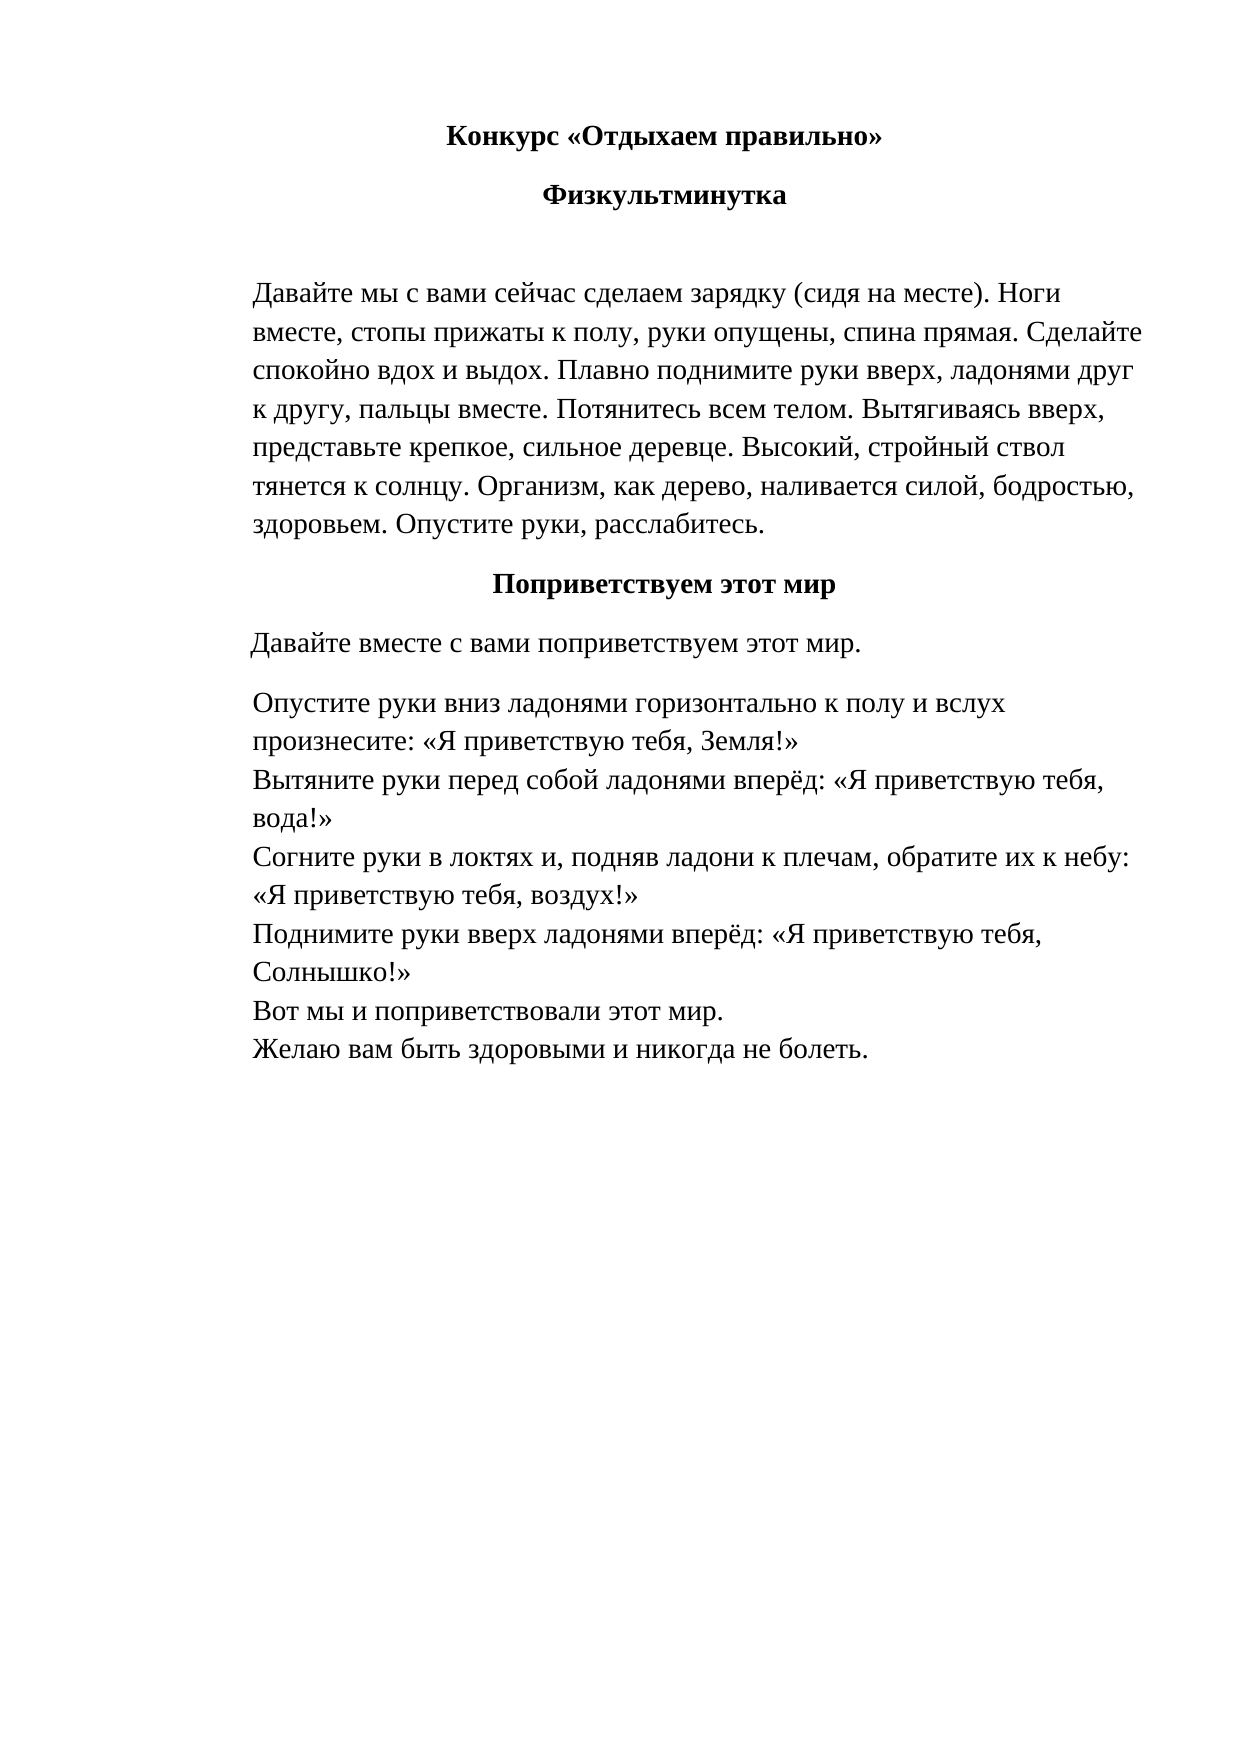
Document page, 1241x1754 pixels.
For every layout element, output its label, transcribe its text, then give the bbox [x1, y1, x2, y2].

text Давайте вместе с вами поприветствуем этот мир. [177, 625, 1152, 659]
list Поднимите руки вверх ладонями вперёд: «Я приветствую тебя, Солнышко!» [252, 916, 1152, 988]
list Вытяните руки перед собой ладонями вперёд: «Я приветствую тебя, вода!» [252, 762, 1152, 834]
list Давайте мы с вами сейчас сделаем зарядку (сидя на месте). Ноги вместе, стопы прижаты к полу, руки опущены, спина прямая. Сделайте спокойно вдох и выдох. Плавно поднимите руки вверх, ладонями друг к другу, пальцы вместе. Потянитесь всем телом. Вытягиваясь вверх, представьте крепкое, сильное деревце. Высокий, стройный ствол тянется к солнцу. Организм, как дерево, наливается силой, бодростью, здоровьем. Опустите руки, расслабитесь. [252, 275, 1152, 540]
list Согните руки в локтях и, подняв ладони к плечам, обратите их к небу: «Я приветствую тебя, воздух!» [252, 839, 1152, 911]
list Опустите руки вниз ладонями горизонтально к полу и вслух произнесите: «Я приветствую тебя, Земля!» [252, 685, 1152, 757]
list Желаю вам быть здоровыми и никогда не болеть. [252, 1032, 1152, 1065]
text Конкурс «Отдыхаем правильно» [177, 118, 1152, 152]
text Физкультминутка [177, 177, 1152, 211]
list Вот мы и поприветствовали этот мир. [252, 993, 1152, 1027]
text Поприветствуем этот мир [177, 566, 1152, 599]
